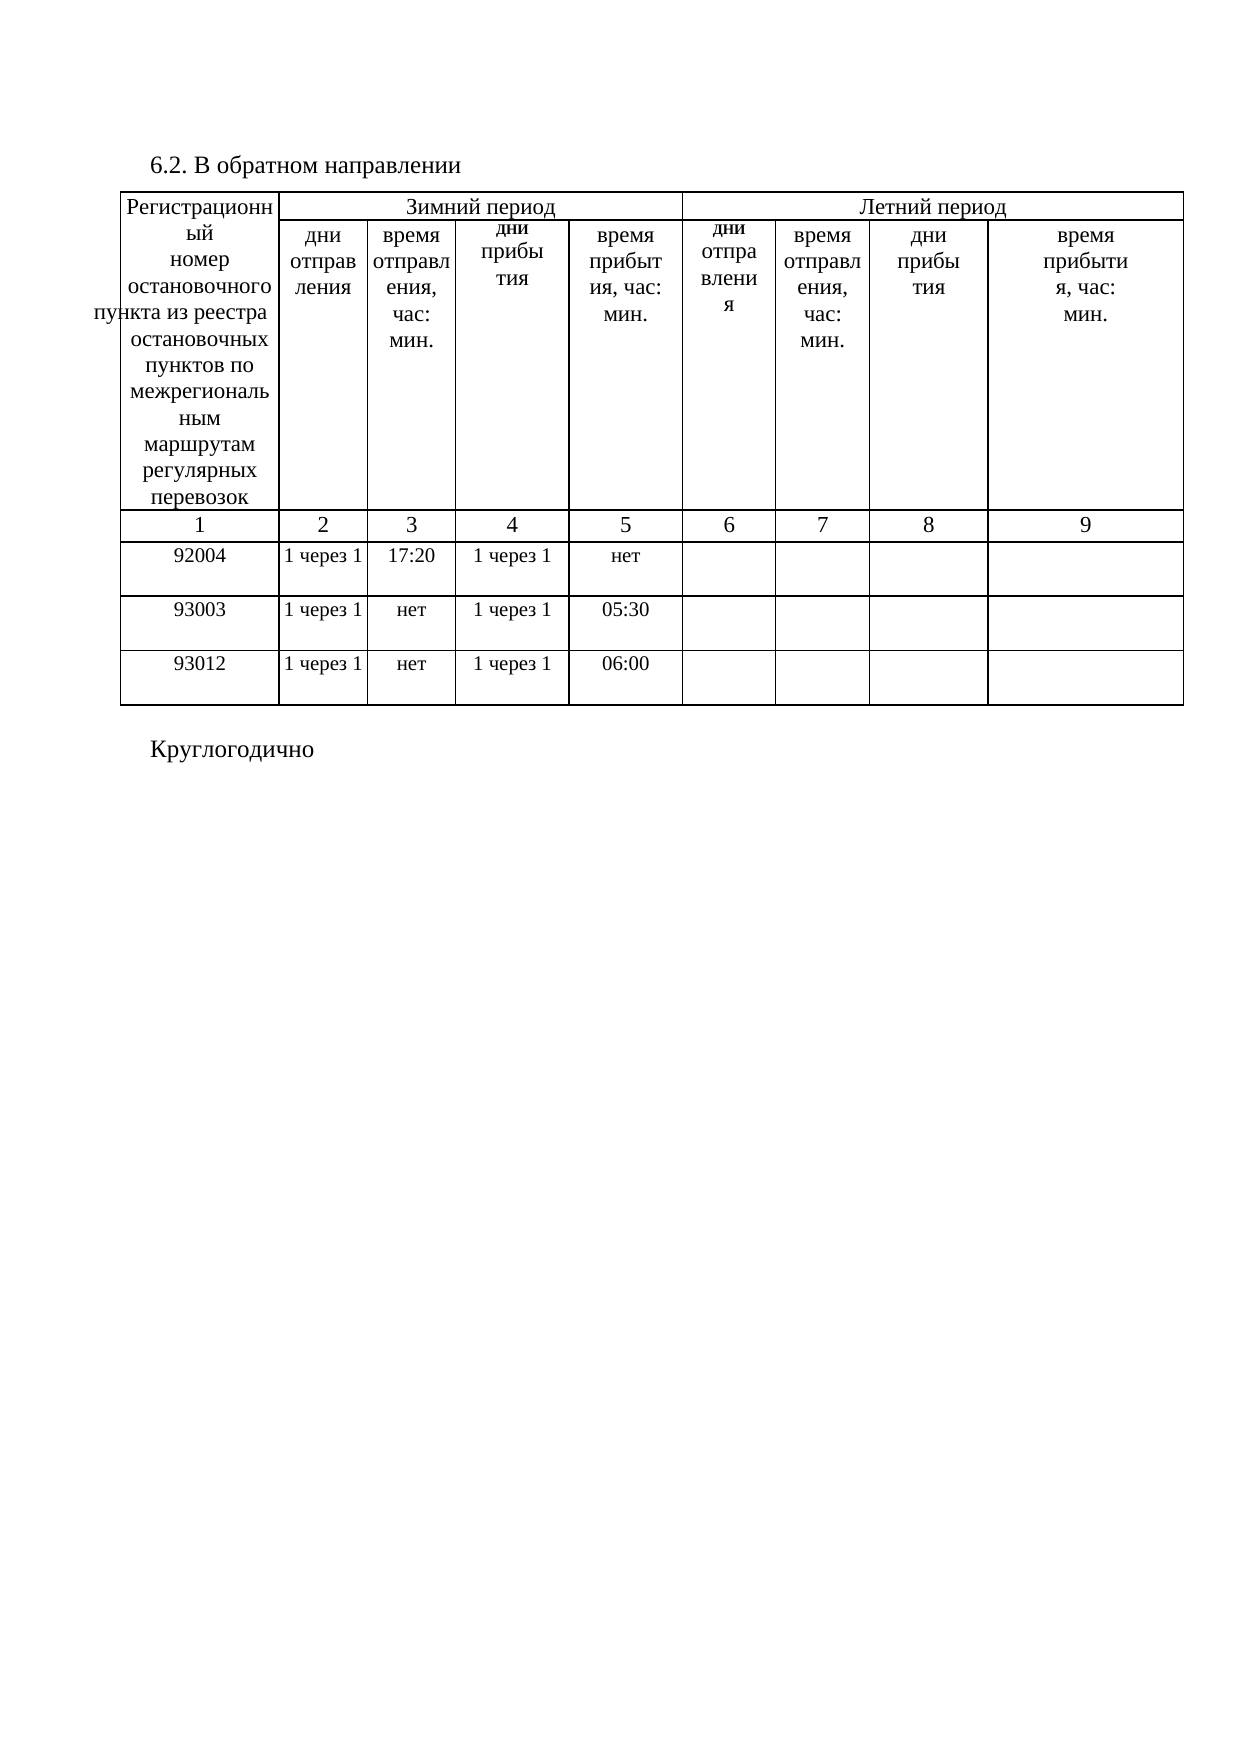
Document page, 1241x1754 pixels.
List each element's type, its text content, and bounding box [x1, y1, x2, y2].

table_cell 5 [570, 511, 682, 541]
table_cell ДНИ отпра влени я [683, 221, 775, 509]
table_cell 93003 [121, 597, 278, 650]
table_cell время прибыт ия, час: мин. [570, 221, 682, 509]
table_cell 1 через 1 [280, 543, 367, 595]
table_cell 6 [683, 511, 775, 541]
table_cell 1 через 1 [456, 597, 568, 650]
table_cell [683, 543, 775, 595]
table_cell 3 [368, 511, 455, 541]
table_cell 05:30 [570, 597, 682, 650]
table_cell время прибыти я, час: мин. [989, 221, 1183, 509]
table_cell 7 [776, 511, 869, 541]
text Круглогодично [150, 734, 1090, 763]
table_cell 93012 [121, 651, 278, 704]
table_cell 8 [870, 511, 987, 541]
table_cell [870, 597, 987, 650]
table_cell [989, 597, 1183, 650]
table_cell нет [368, 597, 455, 650]
table_cell время отправл ения, час: мин. [368, 221, 455, 509]
table_cell 1 [121, 511, 278, 541]
table_cell [870, 543, 987, 595]
table_cell ДНИ прибы тия [456, 221, 568, 509]
table_cell 9 [989, 511, 1183, 541]
table_cell [989, 651, 1183, 704]
table_cell нет [368, 651, 455, 704]
text 6.2. В обратном направлении [150, 150, 1090, 179]
table_cell время отправл ения, час: мин. [776, 221, 869, 509]
table_cell 1 через 1 [456, 651, 568, 704]
table_cell 4 [456, 511, 568, 541]
table_cell [683, 651, 775, 704]
table_cell 92004 [121, 543, 278, 595]
table_cell [683, 597, 775, 650]
table_cell 1 через 1 [456, 543, 568, 595]
table_cell [870, 651, 987, 704]
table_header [121, 193, 278, 509]
table_cell [776, 651, 869, 704]
table_cell 17:20 [368, 543, 455, 595]
table_header Зимний период [280, 193, 682, 219]
table_cell [776, 543, 869, 595]
table_cell дни прибы тия [870, 221, 987, 509]
table_cell дни отправ ления [280, 221, 367, 509]
table_cell 1 через 1 [280, 651, 367, 704]
table_cell [776, 597, 869, 650]
table_cell нет [570, 543, 682, 595]
table_cell 1 через 1 [280, 597, 367, 650]
table_header Летний период [683, 193, 1183, 219]
table_cell 06:00 [570, 651, 682, 704]
table_cell 2 [280, 511, 367, 541]
table_cell [989, 543, 1183, 595]
